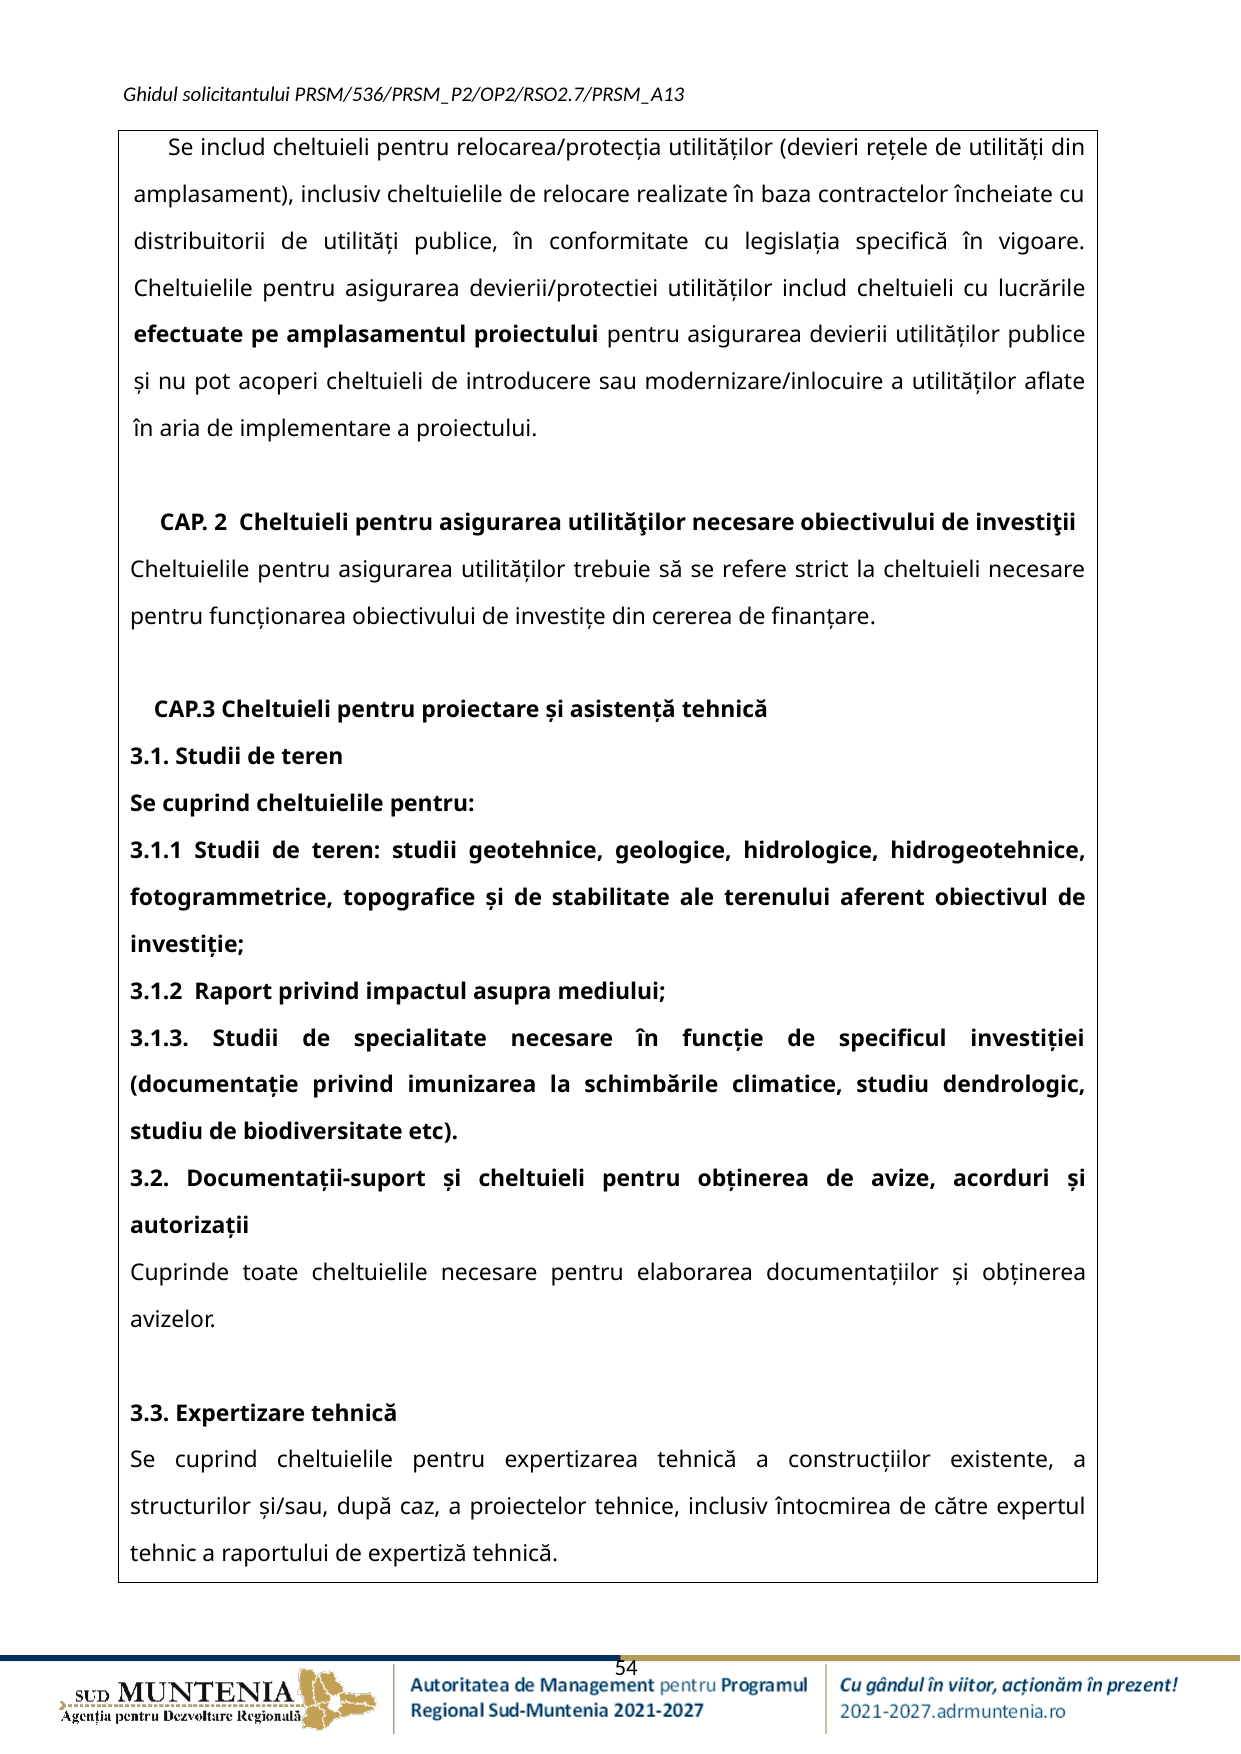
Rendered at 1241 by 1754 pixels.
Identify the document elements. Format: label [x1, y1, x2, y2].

picture [0, 1655, 1241, 1735]
table_header [119, 131, 1097, 1582]
